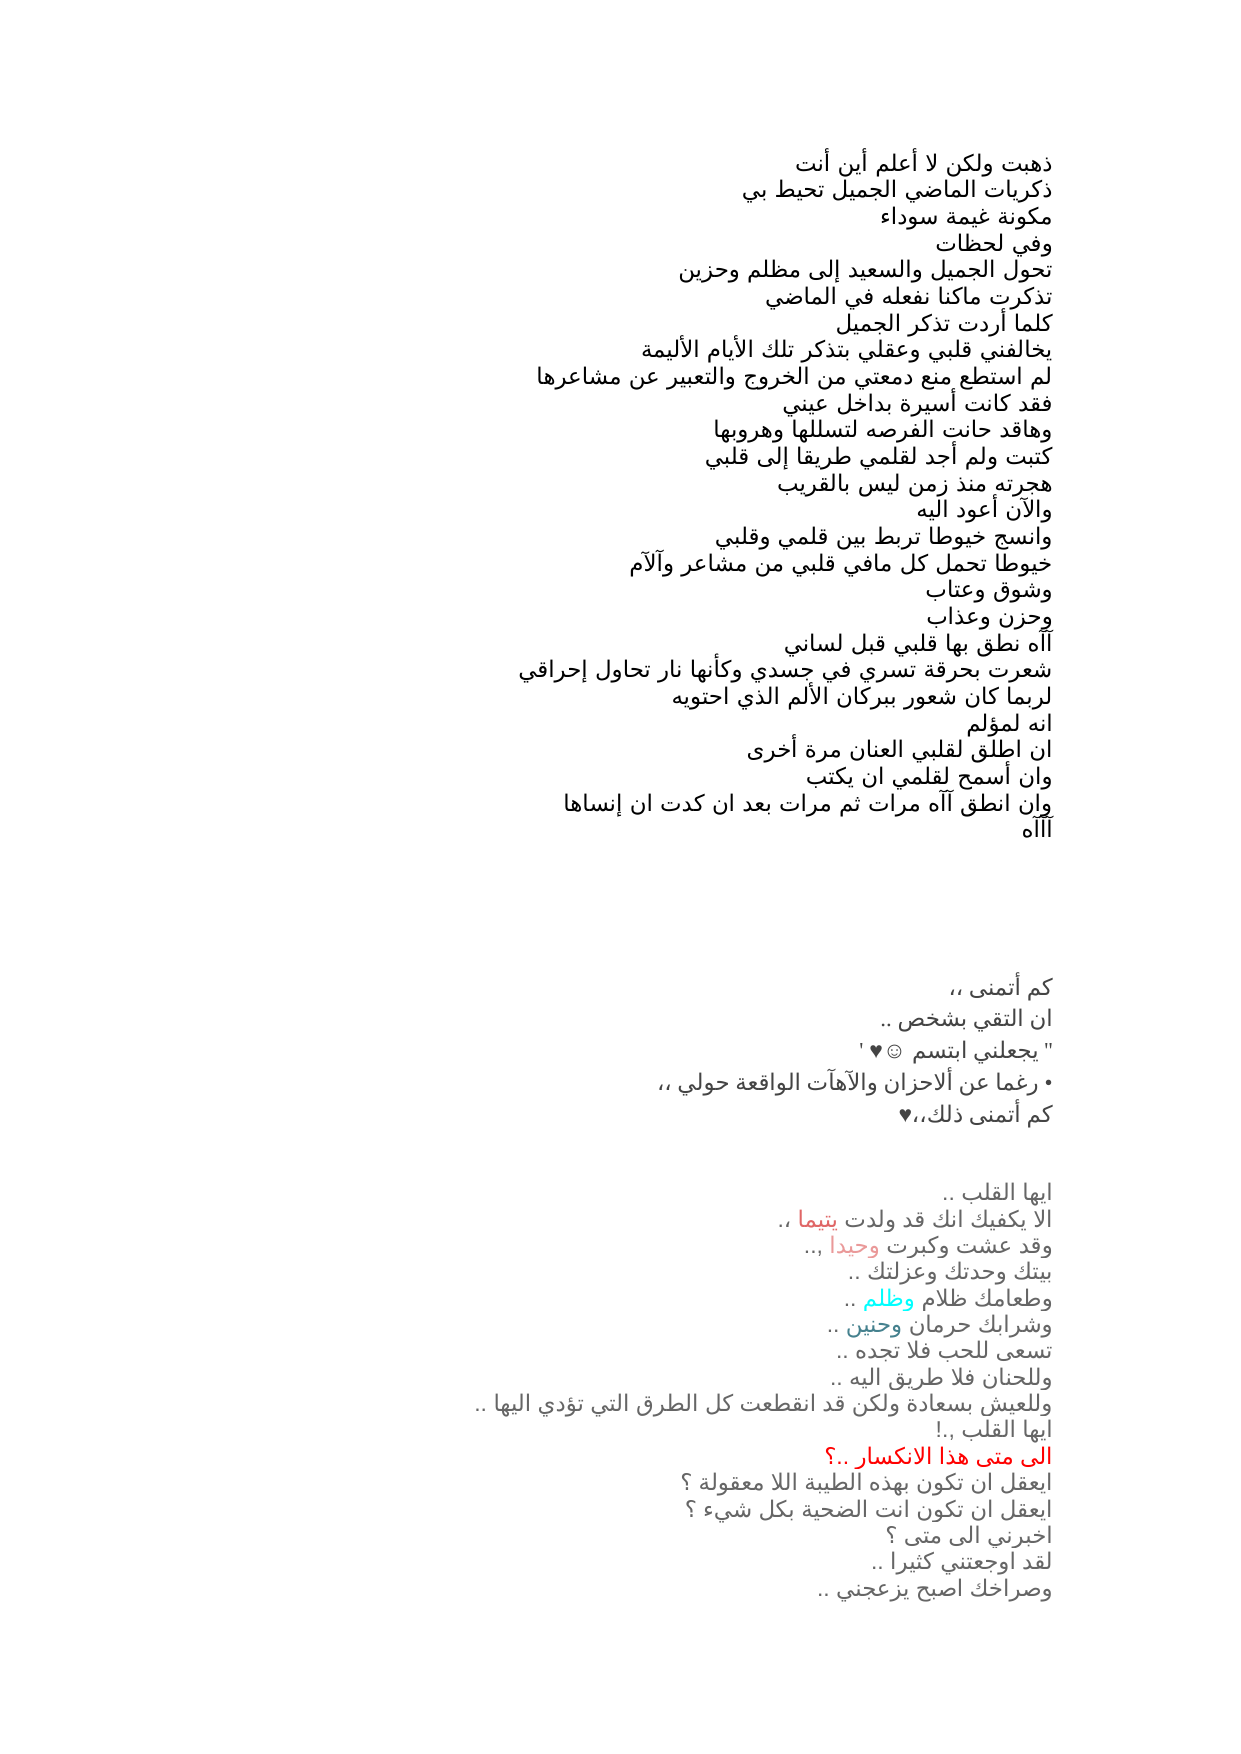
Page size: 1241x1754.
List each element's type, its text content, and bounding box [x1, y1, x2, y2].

text كم أتمنى ذلك،،♥ [187, 1095, 1053, 1127]
text • رغما عن ألاحزان والآهآت الواقعة حولي ،، [187, 1064, 1053, 1095]
text كم أتمنى ،، [187, 968, 1053, 1000]
text ان التقي بشخص .. [187, 1000, 1053, 1032]
text '' يجعلني ابتسم ☺♥ ' [187, 1032, 1053, 1064]
